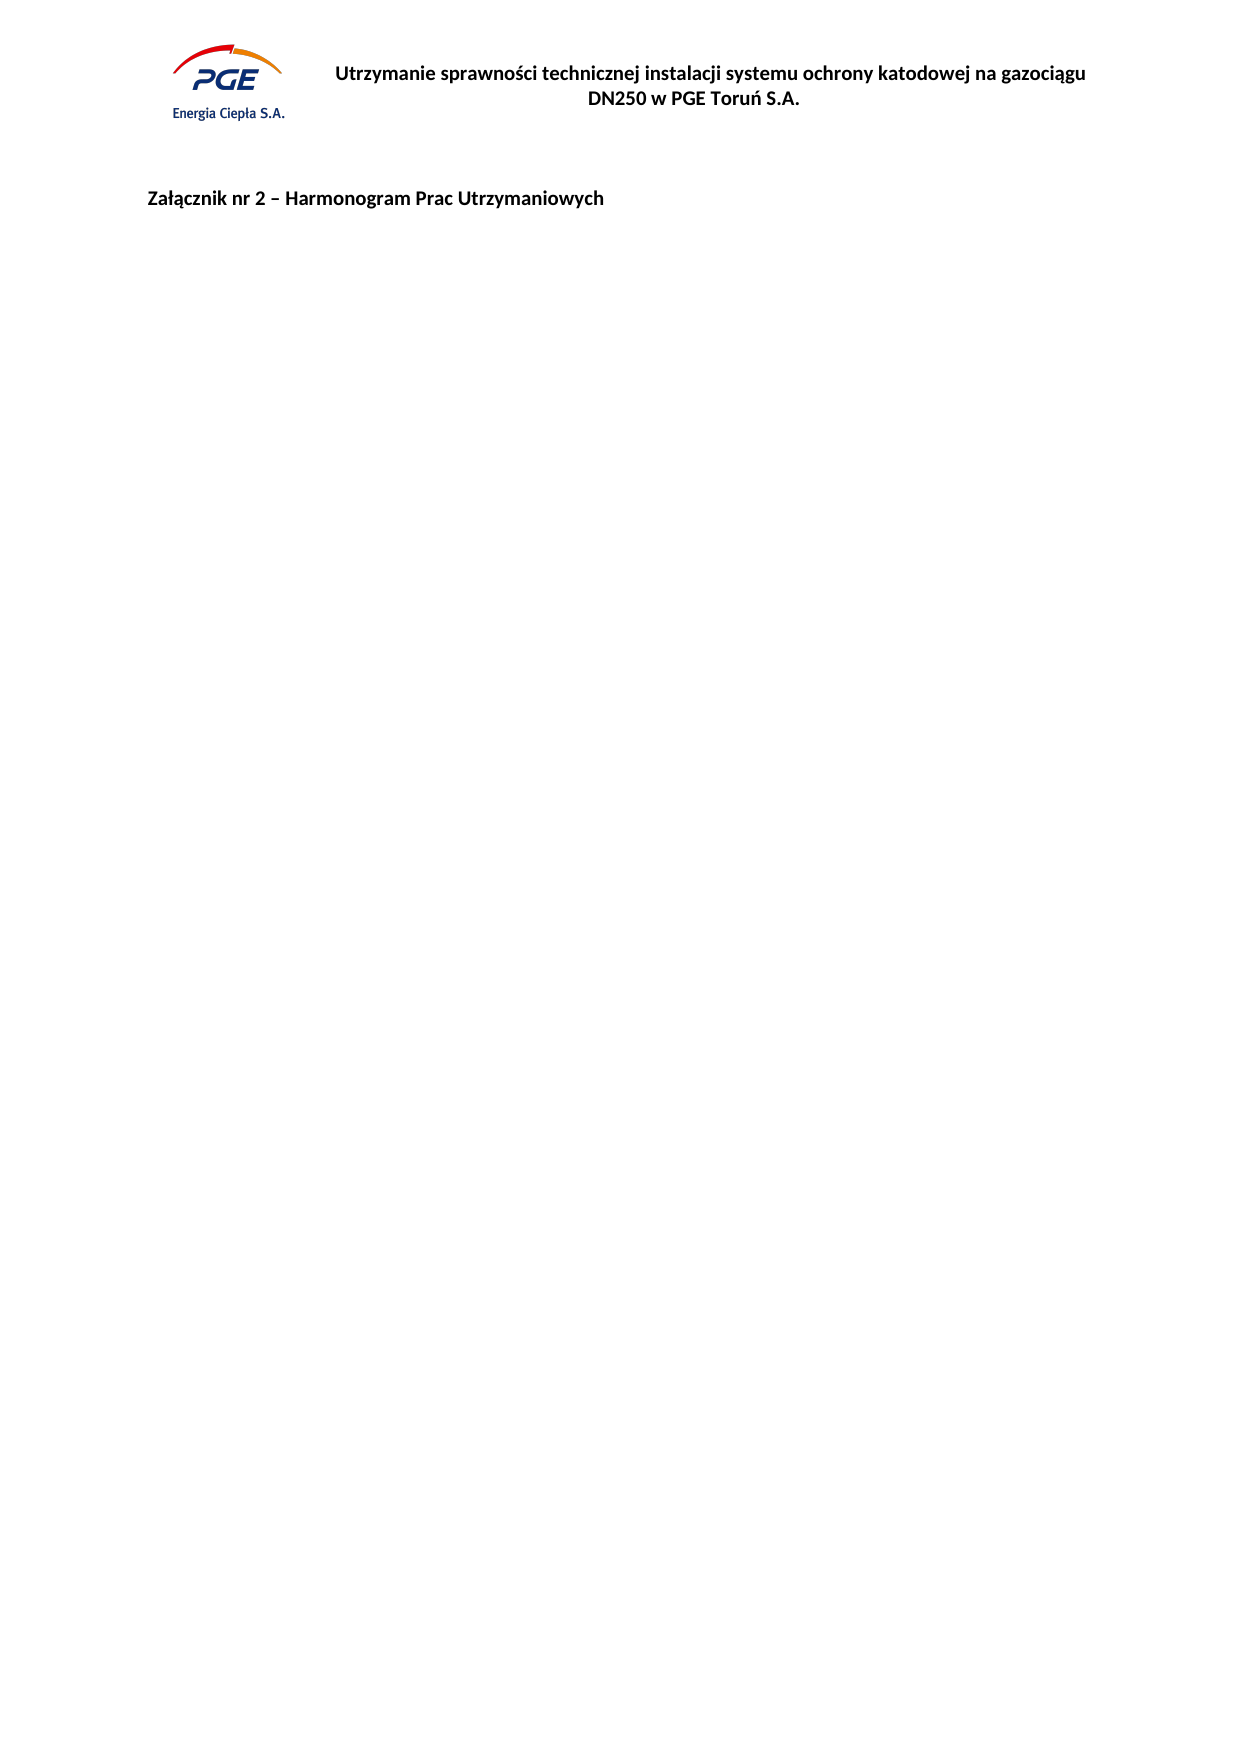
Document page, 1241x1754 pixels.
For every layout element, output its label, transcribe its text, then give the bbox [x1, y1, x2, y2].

subtitle Załącznik nr 2 – Harmonogram Prac Utrzymaniowych [148, 185, 1092, 210]
picture [147, 24, 308, 147]
